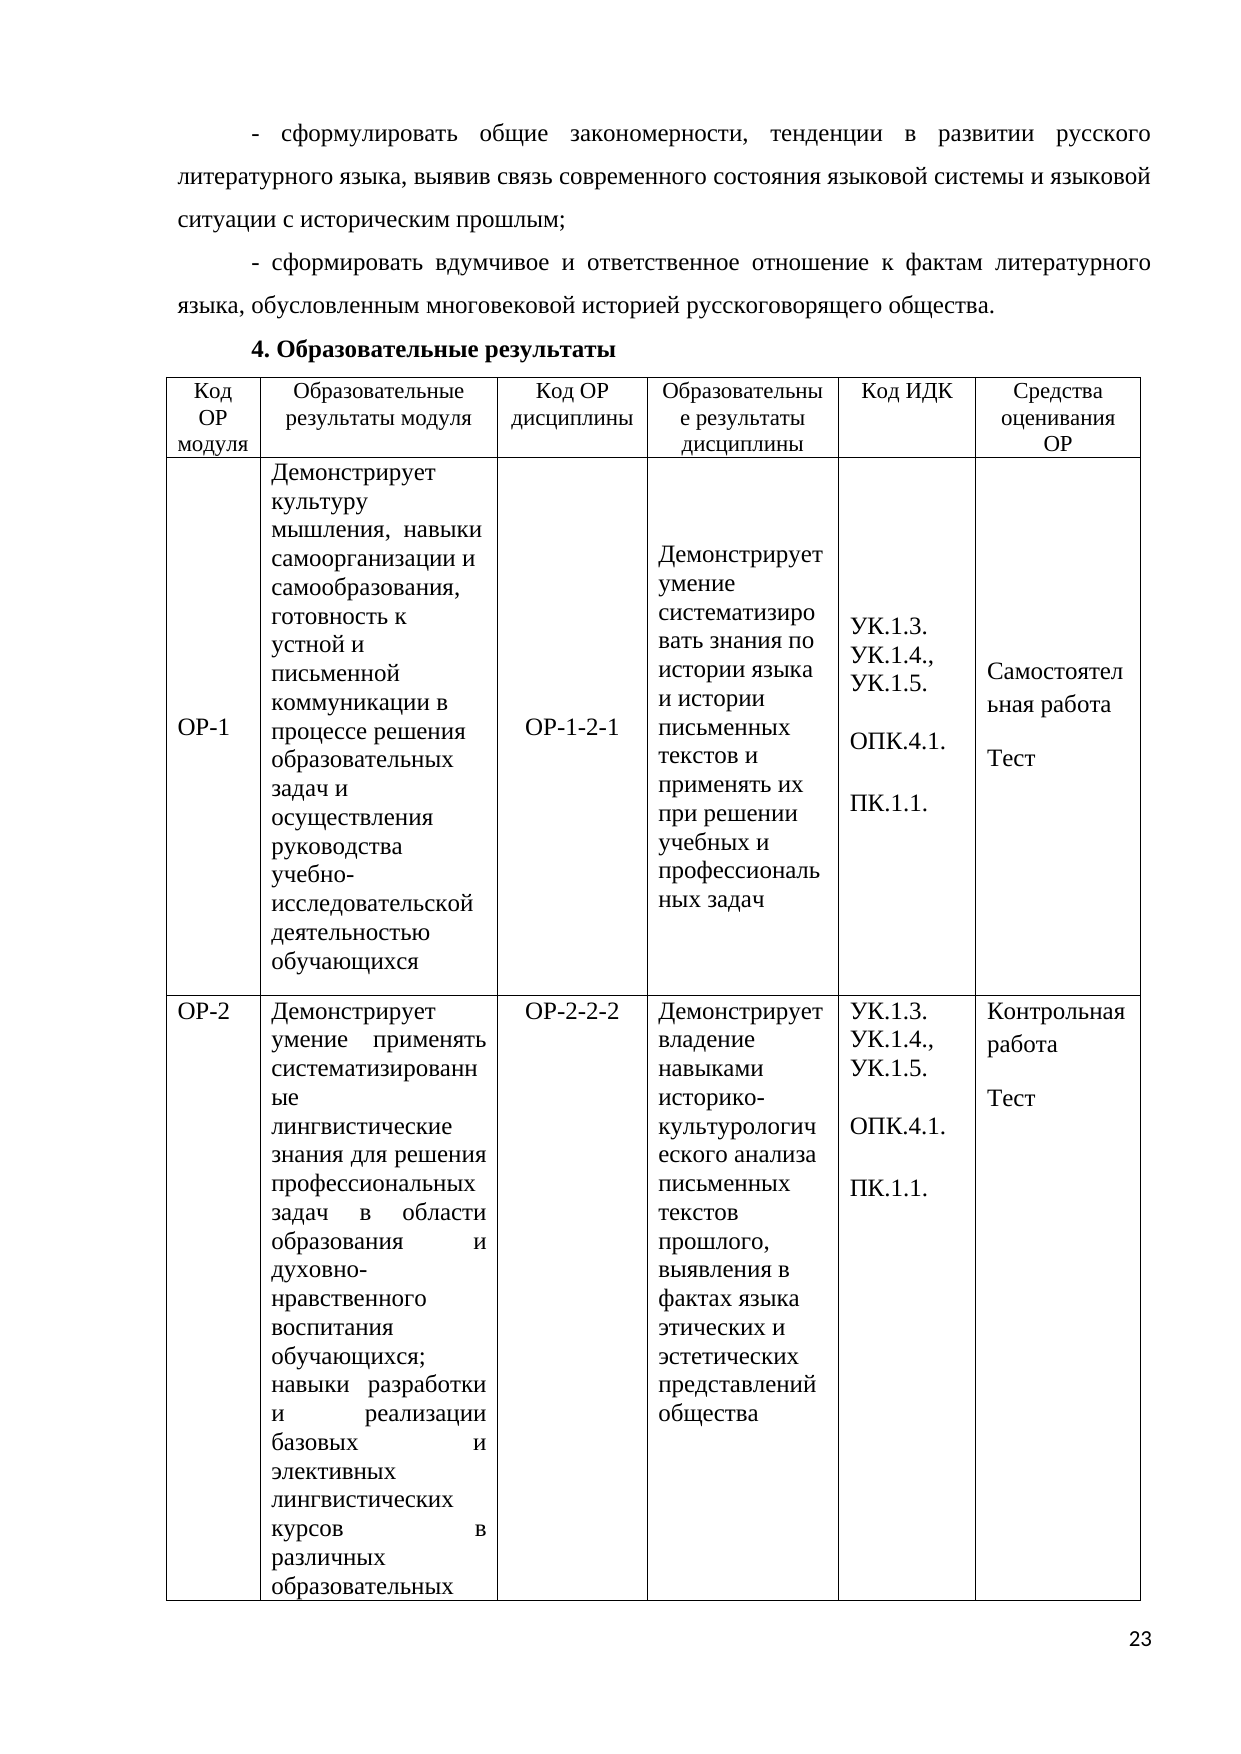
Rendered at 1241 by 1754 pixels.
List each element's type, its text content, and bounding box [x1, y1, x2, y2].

text 4. Образовательные результаты [177, 334, 1152, 362]
table_header Образовательные результаты дисциплины [648, 378, 838, 456]
table_header Код ОР дисциплины [498, 378, 647, 456]
table_cell УК.1.3. УК.1.4., УК.1.5. ОПК.4.1. ПК.1.1. [839, 458, 975, 995]
table_cell ОР-2 [167, 996, 260, 1599]
table_header Образовательные результаты модуля [261, 378, 497, 456]
table_header Код ИДК [839, 378, 975, 456]
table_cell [261, 996, 497, 1599]
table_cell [648, 996, 838, 1599]
table_cell Демонстрирует культуру мышления, навыки самоорганизации и самообразования, готовность к устной и письменной коммуникации в процессе решения образовательных задач и осуществления руководства учебно-исследовательской деятельностью обучающихся [261, 458, 497, 995]
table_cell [839, 996, 975, 1599]
text - сформировать вдумчивое и ответственное отношение к фактам литературного языка, обусловленным многовековой историей русскоговорящего общества. [177, 247, 1152, 319]
table_header Код ОР модуля [167, 378, 260, 456]
table_cell ОР-2-2-2 [498, 996, 647, 1599]
table_cell ОР-1-2-1 [498, 458, 647, 995]
table_cell Демонстрирует умение систематизировать знания по истории языка и истории письменных текстов и применять их при решении учебных и профессиональных задач [648, 458, 838, 995]
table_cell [976, 996, 1140, 1599]
table_cell ОР-1 [167, 458, 260, 995]
table_header Средства оценивания ОР [976, 378, 1140, 456]
table_cell Самостоятельная работа Тест [976, 458, 1140, 995]
text - сформулировать общие закономерности, тенденции в развитии русского литературного языка, выявив связь современного состояния языковой системы и языковой ситуации с историческим прошлым; [177, 118, 1152, 233]
